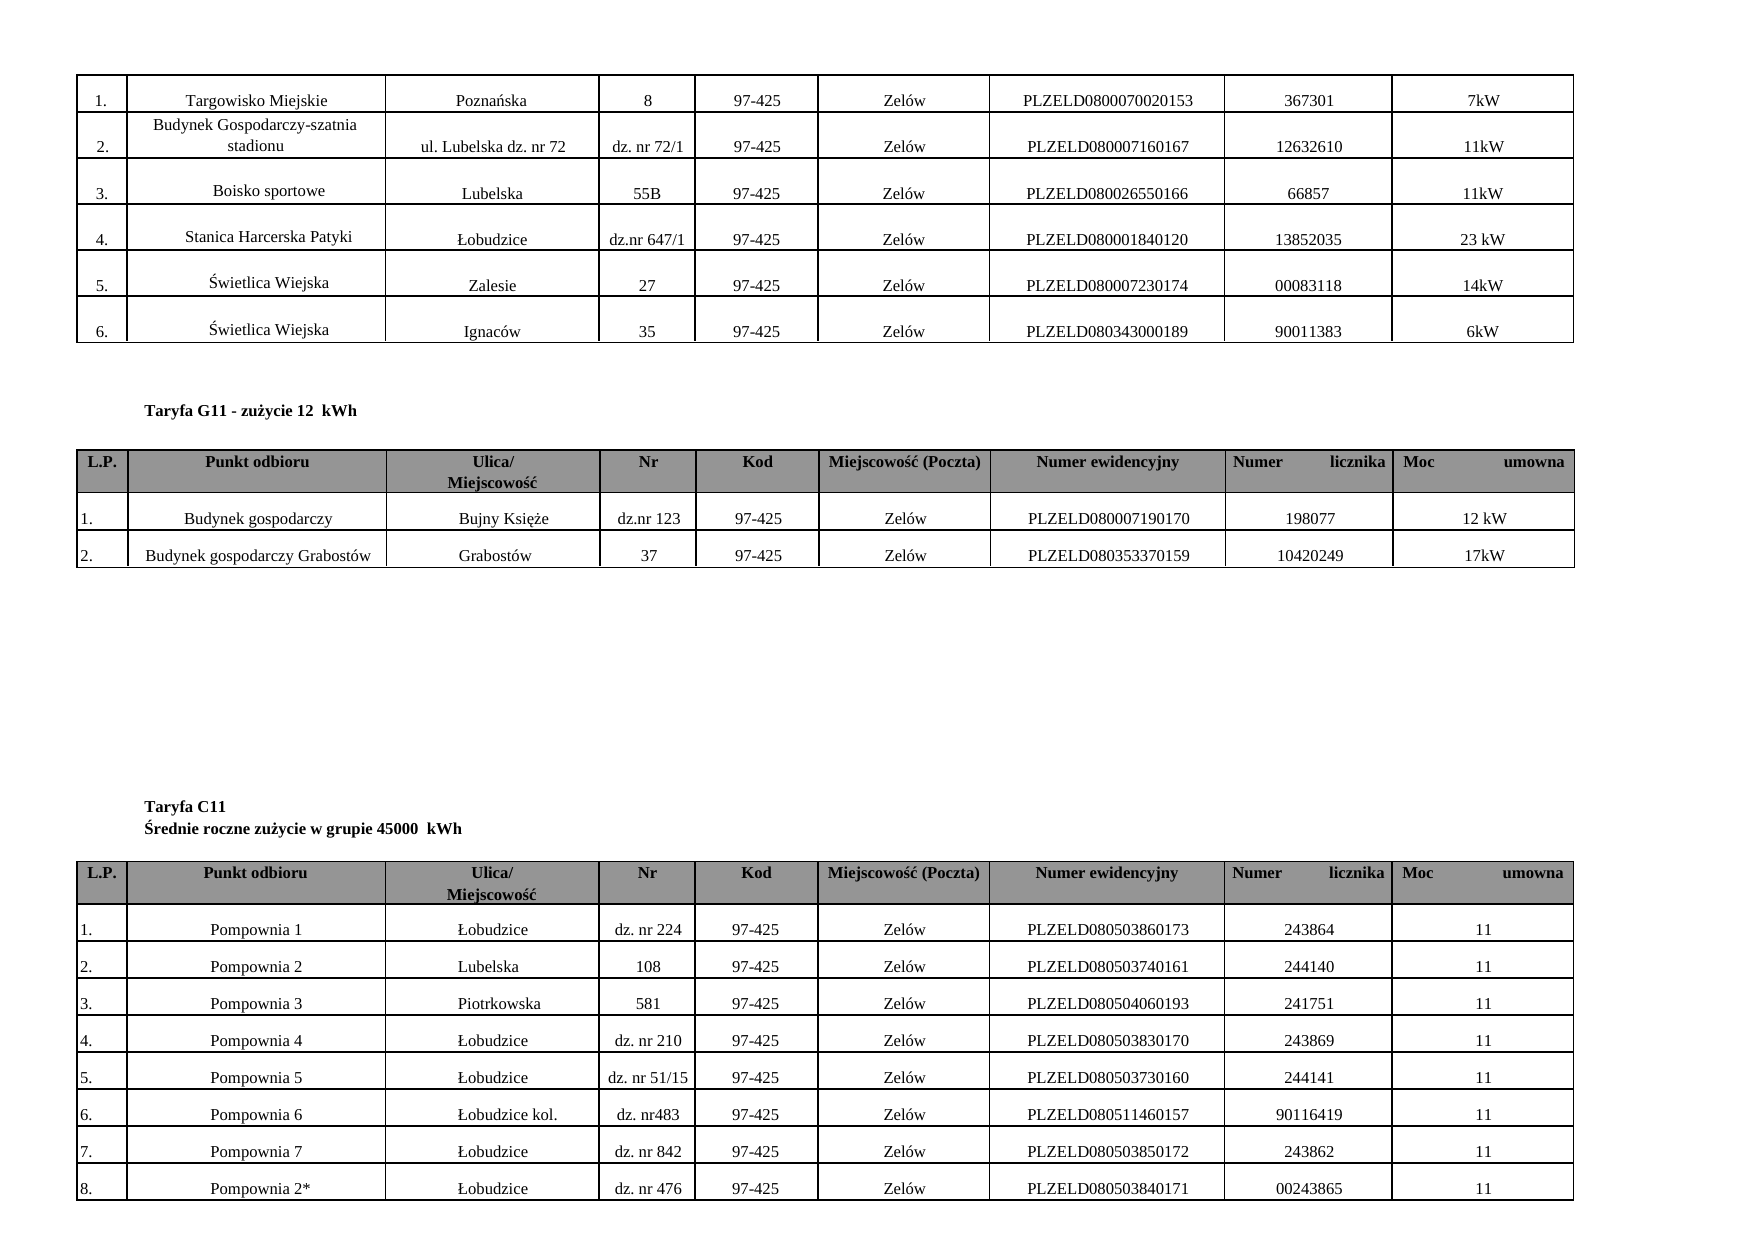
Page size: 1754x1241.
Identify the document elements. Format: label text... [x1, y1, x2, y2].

table_cell PLZELD080503860173 [990, 905, 1224, 940]
table_cell dz. nr 842 [600, 1127, 694, 1162]
table_cell 97-425 [696, 297, 817, 341]
table_cell 97-425 [696, 1053, 817, 1088]
table_header Moc umowna [1393, 862, 1573, 903]
table_cell PLZELD080503840171 [990, 1164, 1224, 1199]
table_header Nr [600, 862, 694, 903]
table_cell ul. Lubelska dz. nr 72 [386, 113, 598, 157]
table_cell 243864 [1225, 905, 1391, 940]
table_cell 35 [600, 297, 694, 341]
table_cell dz. nr 51/15 [600, 1053, 694, 1088]
table_cell 8. [78, 1164, 126, 1199]
table_cell 244141 [1225, 1053, 1391, 1088]
table_cell 97-425 [696, 1016, 817, 1051]
table_cell Zelów [819, 1016, 989, 1051]
table_cell PLZELD080007160167 [990, 113, 1224, 157]
table_header Kod [696, 862, 817, 903]
table_cell 55B [600, 159, 694, 203]
table_cell Zelów [819, 905, 989, 940]
table_cell 11 [1393, 942, 1573, 977]
table_cell Zelów [819, 1127, 989, 1162]
table_cell 1. [78, 493, 127, 529]
table_cell dz. nr 224 [600, 905, 694, 940]
text Taryfa C11 [144, 797, 1502, 816]
table_cell 7kW [1393, 76, 1573, 111]
table_cell 97-425 [696, 942, 817, 977]
table_cell Pompownia 2 [128, 942, 385, 977]
table_cell 3. [78, 979, 126, 1014]
table_cell Bujny Księże [387, 493, 599, 529]
table_cell 97-425 [696, 205, 817, 249]
table_cell dz.nr 123 [601, 493, 695, 529]
table_cell Łobudzice [386, 1053, 598, 1088]
table_cell 11 [1393, 979, 1573, 1014]
table_cell 11 [1393, 1016, 1573, 1051]
table_cell 5. [78, 251, 126, 295]
table_cell 7. [78, 1127, 126, 1162]
table_cell 97-425 [697, 493, 818, 529]
table_cell Łobudzice kol. [386, 1090, 598, 1125]
table_cell 66857 [1225, 159, 1391, 203]
table_cell Stanica Harcerska Patyki [128, 205, 385, 249]
table_cell PLZELD080503740161 [990, 942, 1224, 977]
table_cell Pompownia 5 [128, 1053, 385, 1088]
table_cell 2. [78, 113, 126, 157]
table_cell PLZELD080503830170 [990, 1016, 1224, 1051]
table_cell 1. [78, 76, 126, 111]
table_cell PLZELD080026550166 [990, 159, 1224, 203]
table_cell 23 kW [1393, 205, 1573, 249]
table_cell 97-425 [696, 1127, 817, 1162]
table_header Miejscowość (Poczta) [819, 862, 989, 903]
table_cell 11 [1393, 1127, 1573, 1162]
table_cell Zelów [819, 942, 989, 977]
table_cell 6. [78, 297, 126, 341]
table_cell 37 [601, 531, 695, 566]
table_header Numer licznika [1226, 451, 1392, 492]
table_cell dz. nr 476 [600, 1164, 694, 1199]
table_cell Zelów [819, 76, 989, 111]
table_header L.P. [78, 451, 127, 492]
table_cell Zelów [819, 1164, 989, 1199]
table_cell 13852035 [1225, 205, 1391, 249]
table_header Numer ewidencyjny [991, 451, 1225, 492]
table_cell 12632610 [1225, 113, 1391, 157]
table_cell 97-425 [696, 159, 817, 203]
table_cell Łobudzice [386, 1164, 598, 1199]
table_cell 367301 [1225, 76, 1391, 111]
table_cell 3. [78, 159, 126, 203]
table_header Kod [697, 451, 818, 492]
table_cell 97-425 [696, 905, 817, 940]
table_cell Zelów [819, 113, 989, 157]
table_cell Zelów [819, 1090, 989, 1125]
table_cell dz. nr 72/1 [600, 113, 694, 157]
table_header Numer licznika [1225, 862, 1391, 903]
table_cell 97-425 [696, 979, 817, 1014]
table_cell PLZELD080504060193 [990, 979, 1224, 1014]
table_cell Lubelska [386, 942, 598, 977]
table_cell Zelów [819, 1053, 989, 1088]
table_cell Zalesie [386, 251, 598, 295]
table_cell Pompownia 3 [128, 979, 385, 1014]
table_cell PLZELD080511460157 [990, 1090, 1224, 1125]
table_header Punkt odbioru [128, 862, 385, 903]
table_cell PLZELD080007230174 [990, 251, 1224, 295]
table_cell Budynek gospodarczy Grabostów [129, 531, 386, 566]
table_cell Ignaców [386, 297, 598, 341]
table_cell 27 [600, 251, 694, 295]
table_cell Budynek Gospodarczy-szatnia stadionu [128, 113, 385, 157]
table_cell Łobudzice [386, 1127, 598, 1162]
table_cell Pompownia 1 [128, 905, 385, 940]
table_cell Świetlica Wiejska [128, 297, 385, 341]
table_cell Łobudzice [386, 205, 598, 249]
table_cell 6kW [1393, 297, 1573, 341]
table_header L.P. [78, 862, 126, 903]
table_cell 243869 [1225, 1016, 1391, 1051]
table_cell dz. nr483 [600, 1090, 694, 1125]
table_cell PLZELD080007190170 [991, 493, 1225, 529]
table_cell Poznańska [386, 76, 598, 111]
table_cell Zelów [819, 205, 989, 249]
table_cell 00243865 [1225, 1164, 1391, 1199]
table_cell PLZELD080503730160 [990, 1053, 1224, 1088]
table_cell 244140 [1225, 942, 1391, 977]
table_cell Pompownia 6 [128, 1090, 385, 1125]
table_cell 17kW [1394, 531, 1574, 566]
table_cell 97-425 [696, 113, 817, 157]
table_cell 5. [78, 1053, 126, 1088]
table_header Punkt odbioru [129, 451, 386, 492]
table_cell 90011383 [1225, 297, 1391, 341]
table_cell Grabostów [387, 531, 599, 566]
text Taryfa G11 - zużycie 12 kWh [77, 401, 1502, 420]
table_cell 00083118 [1225, 251, 1391, 295]
table_cell 11 [1393, 1164, 1573, 1199]
table_cell Boisko sportowe [128, 159, 385, 203]
table_header Miejscowość (Poczta) [820, 451, 990, 492]
table_cell Zelów [819, 297, 989, 341]
table_cell 97-425 [696, 1090, 817, 1125]
table_cell 198077 [1226, 493, 1392, 529]
table_header Ulica/ Miejscowość [386, 862, 598, 903]
table_cell 97-425 [696, 76, 817, 111]
table_cell 97-425 [696, 251, 817, 295]
table_cell Pompownia 4 [128, 1016, 385, 1051]
table_cell Targowisko Miejskie [128, 76, 385, 111]
table_cell Lubelska [386, 159, 598, 203]
table_cell 10420249 [1226, 531, 1392, 566]
table_cell PLZELD080343000189 [990, 297, 1224, 341]
table_header Nr [601, 451, 695, 492]
table_header Ulica/ Miejscowość [387, 451, 599, 492]
table_cell 4. [78, 1016, 126, 1051]
table_cell Pompownia 2* [128, 1164, 385, 1199]
table_cell Zelów [819, 159, 989, 203]
table_cell dz. nr 210 [600, 1016, 694, 1051]
table_cell 2. [78, 531, 127, 566]
table_cell 97-425 [696, 1164, 817, 1199]
table_cell 581 [600, 979, 694, 1014]
table_cell 8 [600, 76, 694, 111]
table_cell Budynek gospodarczy [129, 493, 386, 529]
table_cell 11 [1393, 905, 1573, 940]
table_cell PLZELD080503850172 [990, 1127, 1224, 1162]
table_cell Piotrkowska [386, 979, 598, 1014]
table_cell 11kW [1393, 113, 1573, 157]
table_cell PLZELD0800070020153 [990, 76, 1224, 111]
table_cell PLZELD080001840120 [990, 205, 1224, 249]
table_cell 241751 [1225, 979, 1391, 1014]
text Średnie roczne zużycie w grupie 45000 kWh [144, 819, 1502, 838]
table_cell PLZELD080353370159 [991, 531, 1225, 566]
table_cell 4. [78, 205, 126, 249]
table_header Numer ewidencyjny [990, 862, 1224, 903]
table_header Moc umowna [1394, 451, 1574, 492]
table_cell 243862 [1225, 1127, 1391, 1162]
table_cell Świetlica Wiejska [128, 251, 385, 295]
table_cell 12 kW [1394, 493, 1574, 529]
table_cell 11kW [1393, 159, 1573, 203]
table_cell 97-425 [697, 531, 818, 566]
table_cell Łobudzice [386, 1016, 598, 1051]
table_cell 6. [78, 1090, 126, 1125]
table_cell Zelów [819, 979, 989, 1014]
table_cell 14kW [1393, 251, 1573, 295]
table_cell 108 [600, 942, 694, 977]
table_cell Zelów [820, 531, 990, 566]
table_cell 2. [78, 942, 126, 977]
table_cell Zelów [820, 493, 990, 529]
table_cell 90116419 [1225, 1090, 1391, 1125]
table_cell dz.nr 647/1 [600, 205, 694, 249]
table_cell Zelów [819, 251, 989, 295]
table_cell 11 [1393, 1053, 1573, 1088]
table_cell Łobudzice [386, 905, 598, 940]
table_cell 11 [1393, 1090, 1573, 1125]
table_cell Pompownia 7 [128, 1127, 385, 1162]
table_cell 1. [78, 905, 126, 940]
